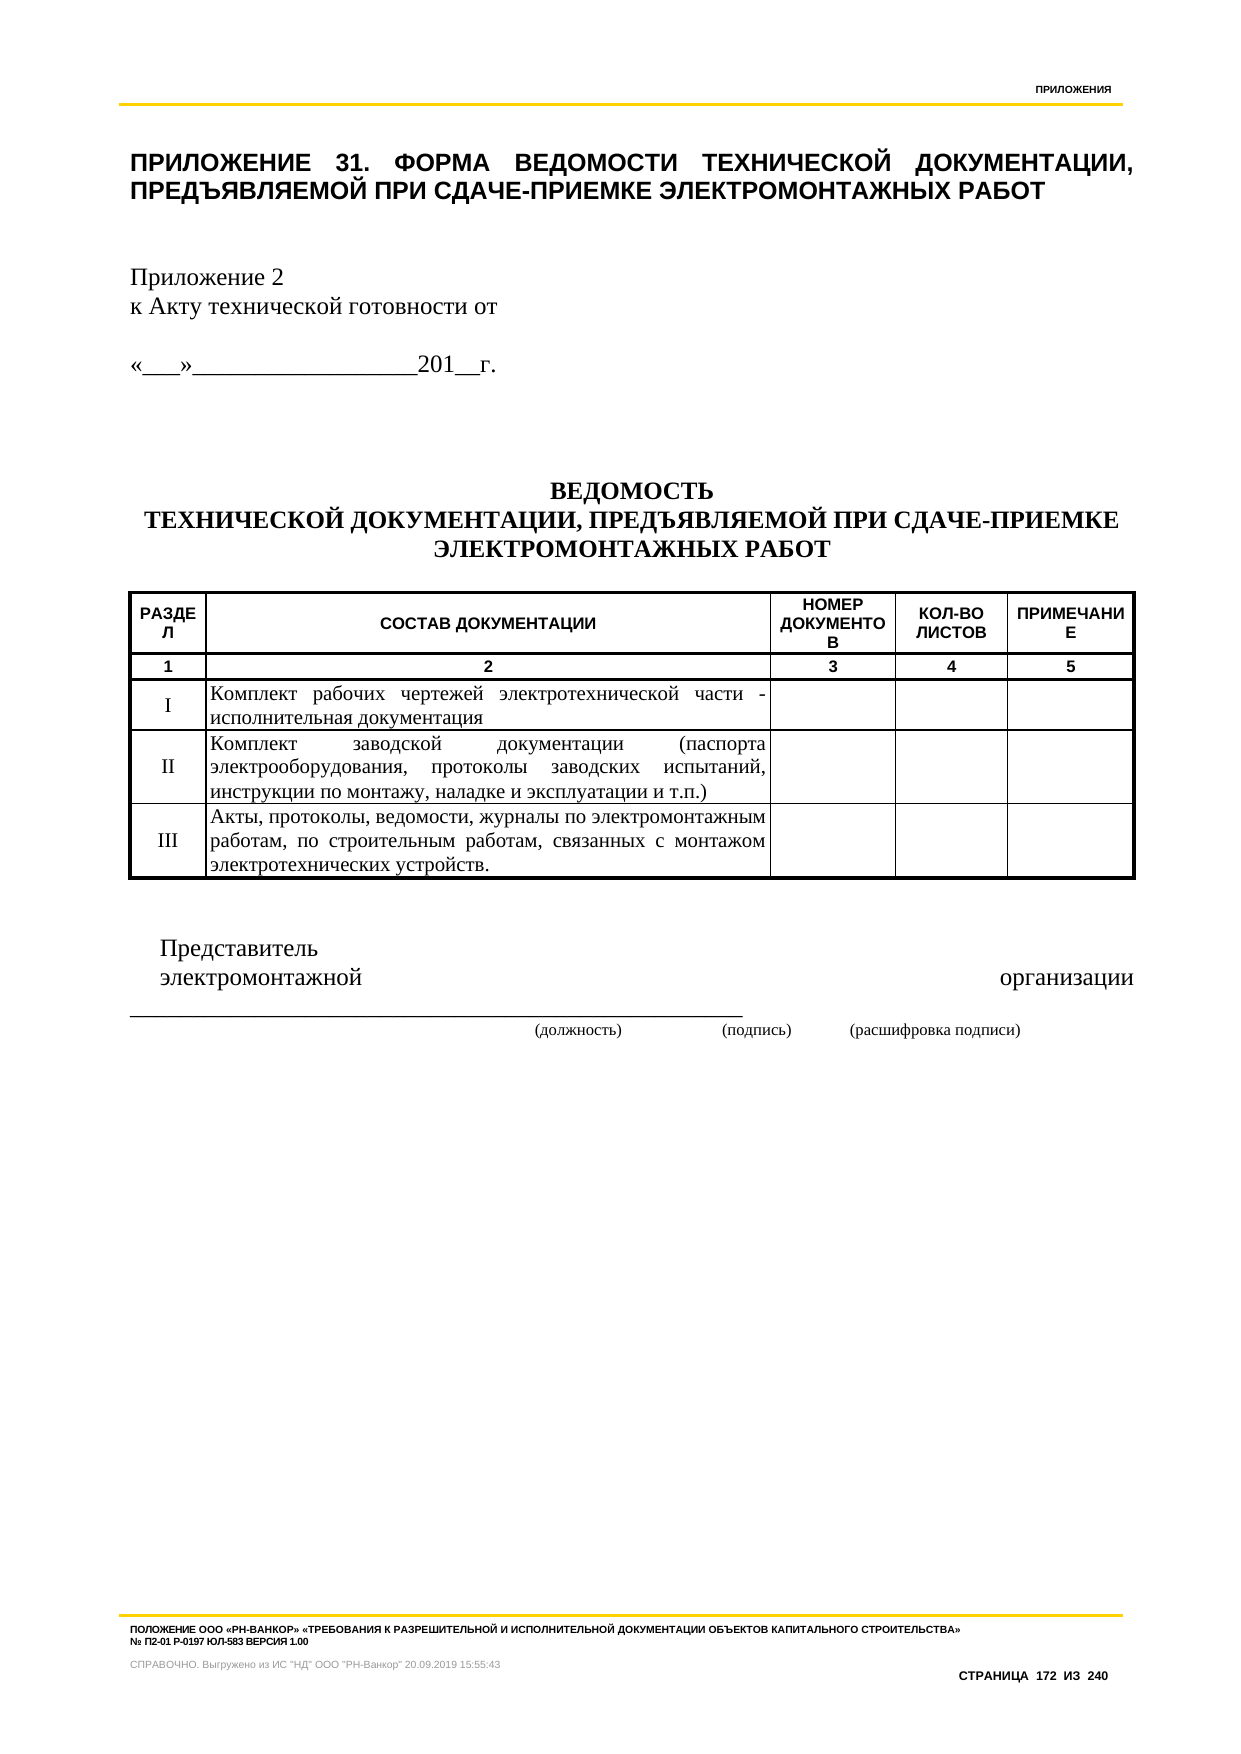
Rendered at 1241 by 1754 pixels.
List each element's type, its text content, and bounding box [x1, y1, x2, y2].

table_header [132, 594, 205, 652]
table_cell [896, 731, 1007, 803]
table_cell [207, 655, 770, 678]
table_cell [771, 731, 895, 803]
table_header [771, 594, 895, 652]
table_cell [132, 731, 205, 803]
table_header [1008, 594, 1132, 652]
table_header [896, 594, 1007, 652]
text (должность) (подпись) (расшифровка подписи) [130, 1019, 1134, 1039]
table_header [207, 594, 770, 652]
text Приложение 2 [130, 262, 1134, 291]
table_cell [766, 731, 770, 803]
text ТЕХНИЧЕСКОЙ ДОКУМЕНТАЦИИ, ПРЕДЪЯВЛЯЕМОЙ ПРИ СДАЧЕ-ПРИЕМКЕ ЭЛЕКТРОМОНТАЖНЫХ РАБОТ [130, 505, 1134, 562]
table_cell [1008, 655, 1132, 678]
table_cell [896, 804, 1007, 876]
text к Акту технической готовности от [130, 291, 1134, 320]
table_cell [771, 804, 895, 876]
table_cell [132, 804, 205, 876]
text электромонтажной организации _________________________________________________ [130, 962, 1134, 1019]
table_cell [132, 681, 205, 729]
text ВЕДОМОСТЬ [130, 476, 1134, 505]
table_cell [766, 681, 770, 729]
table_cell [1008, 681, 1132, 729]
text «___»__________________201__г. [130, 349, 1134, 377]
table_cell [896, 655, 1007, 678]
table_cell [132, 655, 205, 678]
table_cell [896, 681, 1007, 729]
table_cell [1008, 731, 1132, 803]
subtitle ПРИЛОЖЕНИЕ 31. ФОРМА ВЕДОМОСТИ ТЕХНИЧЕСКОЙ ДОКУМЕНТАЦИИ, ПРЕДЪЯВЛЯЕМОЙ ПРИ СДАЧЕ-ПРИЕМКЕ ЭЛЕКТРОМОНТАЖНЫХ РАБОТ [130, 147, 1134, 205]
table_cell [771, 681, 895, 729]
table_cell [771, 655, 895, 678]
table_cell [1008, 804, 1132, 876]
text Представитель [130, 933, 1134, 962]
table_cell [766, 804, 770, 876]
